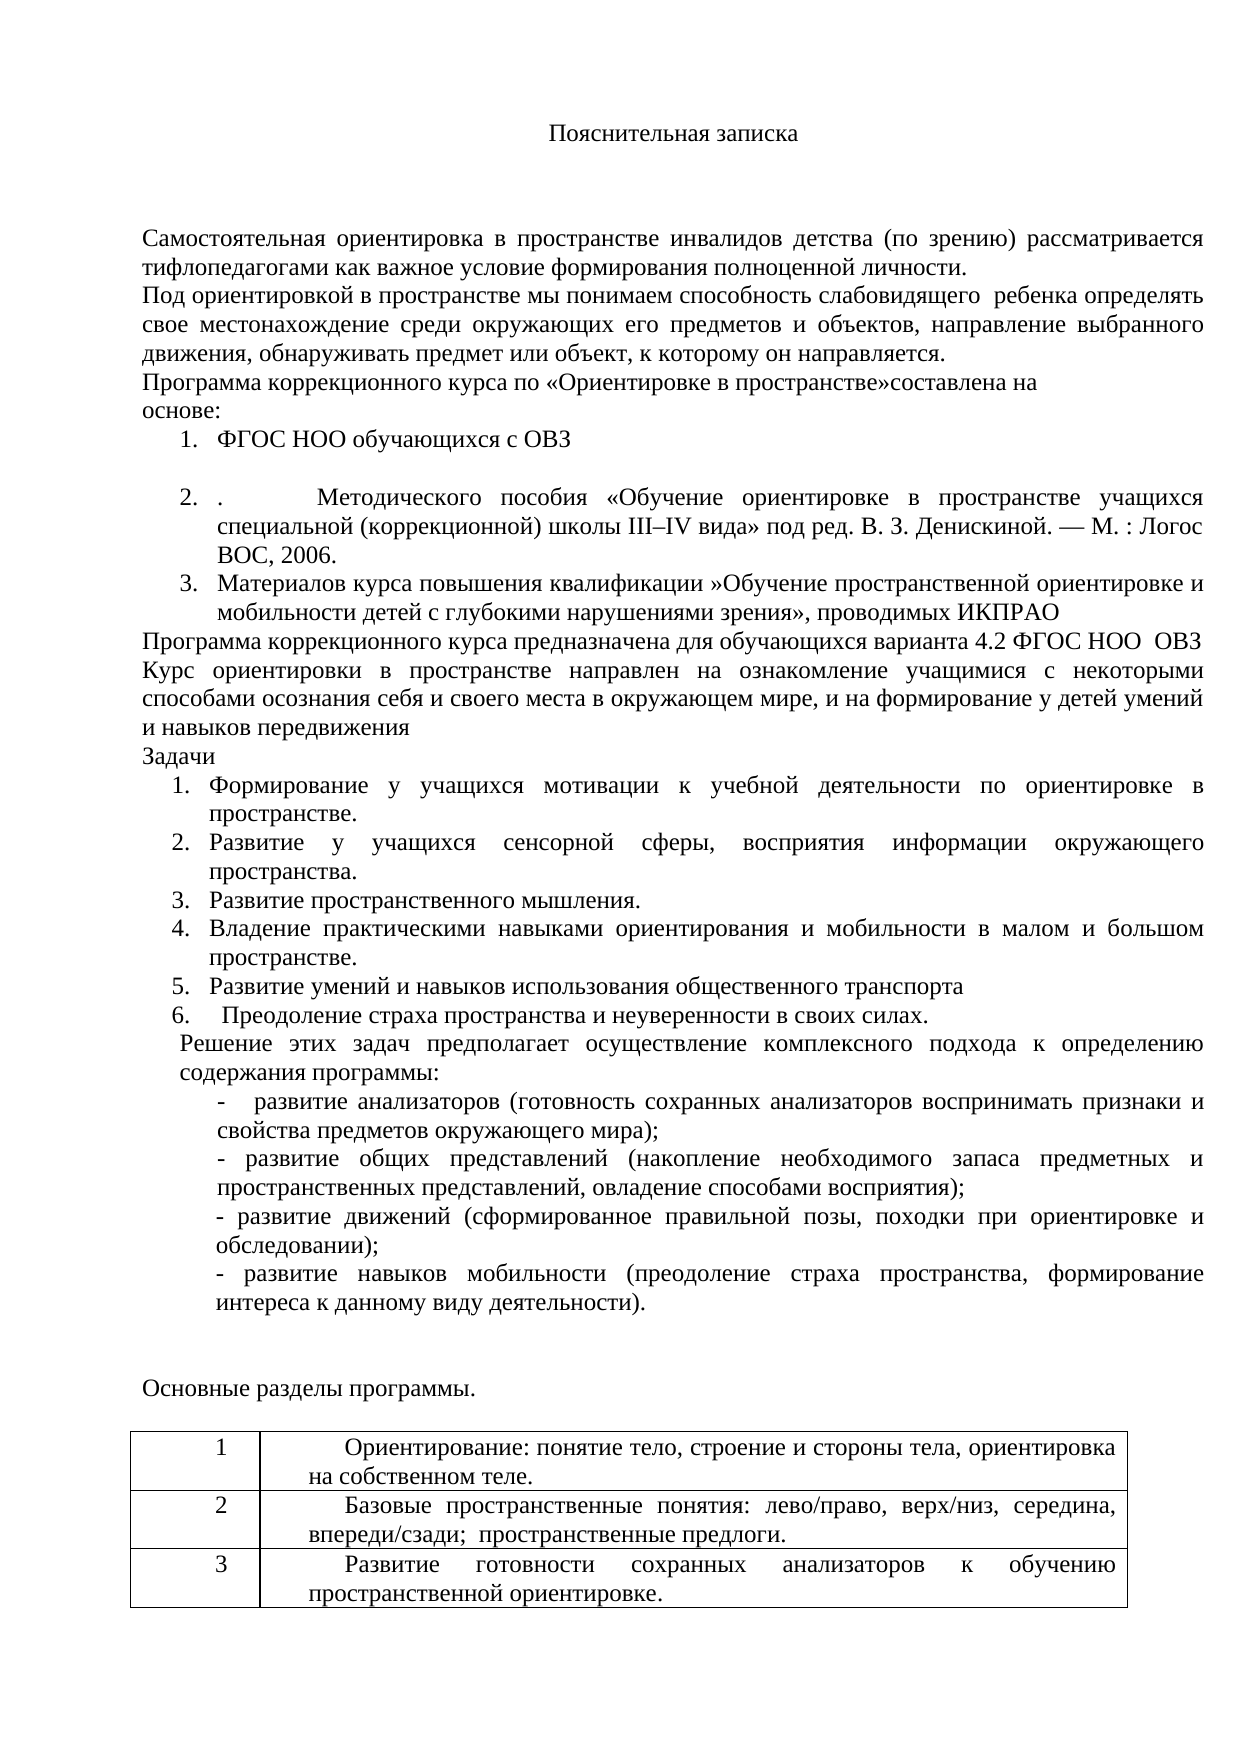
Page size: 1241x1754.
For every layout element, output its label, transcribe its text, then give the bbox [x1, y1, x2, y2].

text Основные разделы программы. [142, 1373, 1205, 1402]
list Развитие пространственного мышления. [171, 885, 1205, 913]
list . Методического пособия «Обучение ориентировке в пространстве учащихся специальной (коррекционной) школы III–IV вида» под ред. В. З. Денискиной. — М. : Логос ВОС, 2006. [179, 482, 1205, 568]
text Решение этих задач предполагает осуществление комплексного подхода к определению содержания программы: [179, 1028, 1205, 1086]
list Развитие умений и навыков использования общественного транспорта [171, 971, 1205, 1000]
table_cell 2 [131, 1491, 259, 1548]
table_header 1 [131, 1432, 259, 1489]
text основе: [142, 396, 1205, 424]
text Под ориентировкой в пространстве мы понимаем способность слабовидящего ребенка определять свое местонахождение среди окружающих его предметов и объектов, направление выбранного движения, обнаруживать предмет или объект, к которому он направляется. [142, 281, 1205, 367]
list - развитие анализаторов (готовность сохранных анализаторов воспринимать признаки и свойства предметов окружающего мира); [217, 1086, 1205, 1143]
list Формирование у учащихся мотивации к учебной деятельности по ориентировке в пространстве. [171, 770, 1205, 827]
list Материалов курса повышения квалификации »Обучение пространственной ориентировке и мобильности детей с глубокими нарушениями зрения», проводимых ИКПРАО [179, 568, 1205, 626]
text Курс ориентировки в пространстве направлен на ознакомление учащимися с некоторыми способами осознания себя и своего места в окружающем мире, и на формирование у детей умений и навыков передвижения [142, 655, 1205, 741]
text Задачи [142, 741, 1205, 770]
table_cell Базовые пространственные понятия: лево/право, верх/низ, середина, впереди/сзади; пространственные предлоги. [261, 1491, 1127, 1548]
table_cell 3 [131, 1549, 259, 1607]
text - развитие навыков мобильности (преодоление страха пространства, формирование интереса к данному виду деятельности). [216, 1258, 1205, 1316]
list Преодоление страха пространства и неуверенности в своих силах. [171, 1000, 1205, 1028]
text Пояснительная записка [142, 118, 1205, 147]
list - развитие общих представлений (накопление необходимого запаса предметных и пространственных представлений, овладение способами восприятия); [217, 1143, 1205, 1201]
list Владение практическими навыками ориентирования и мобильности в малом и большом пространстве. [171, 913, 1205, 971]
text Программа коррекционного курса предназначена для обучающихся варианта 4.2 ФГОС НОО ОВЗ [142, 626, 1205, 655]
table_header Ориентирование: понятие тело, строение и стороны тела, ориентировка на собственном теле. [261, 1432, 1127, 1489]
list Развитие у учащихся сенсорной сферы, восприятия информации окружающего пространства. [171, 827, 1205, 885]
list ФГОС НОО обучающихся с ОВЗ [179, 424, 1205, 453]
text - развитие движений (сформированное правильной позы, походки при ориентировке и обследовании); [216, 1201, 1205, 1258]
text Программа коррекционного курса по «Ориентировке в пространстве»составлена на [142, 367, 1205, 396]
text Самостоятельная ориентировка в пространстве инвалидов детства (по зрению) рассматривается тифлопедагогами как важное условие формирования полноценной личности. [142, 223, 1205, 281]
table_cell Развитие готовности сохранных анализаторов к обучению пространственной ориентировке. [261, 1549, 1127, 1607]
